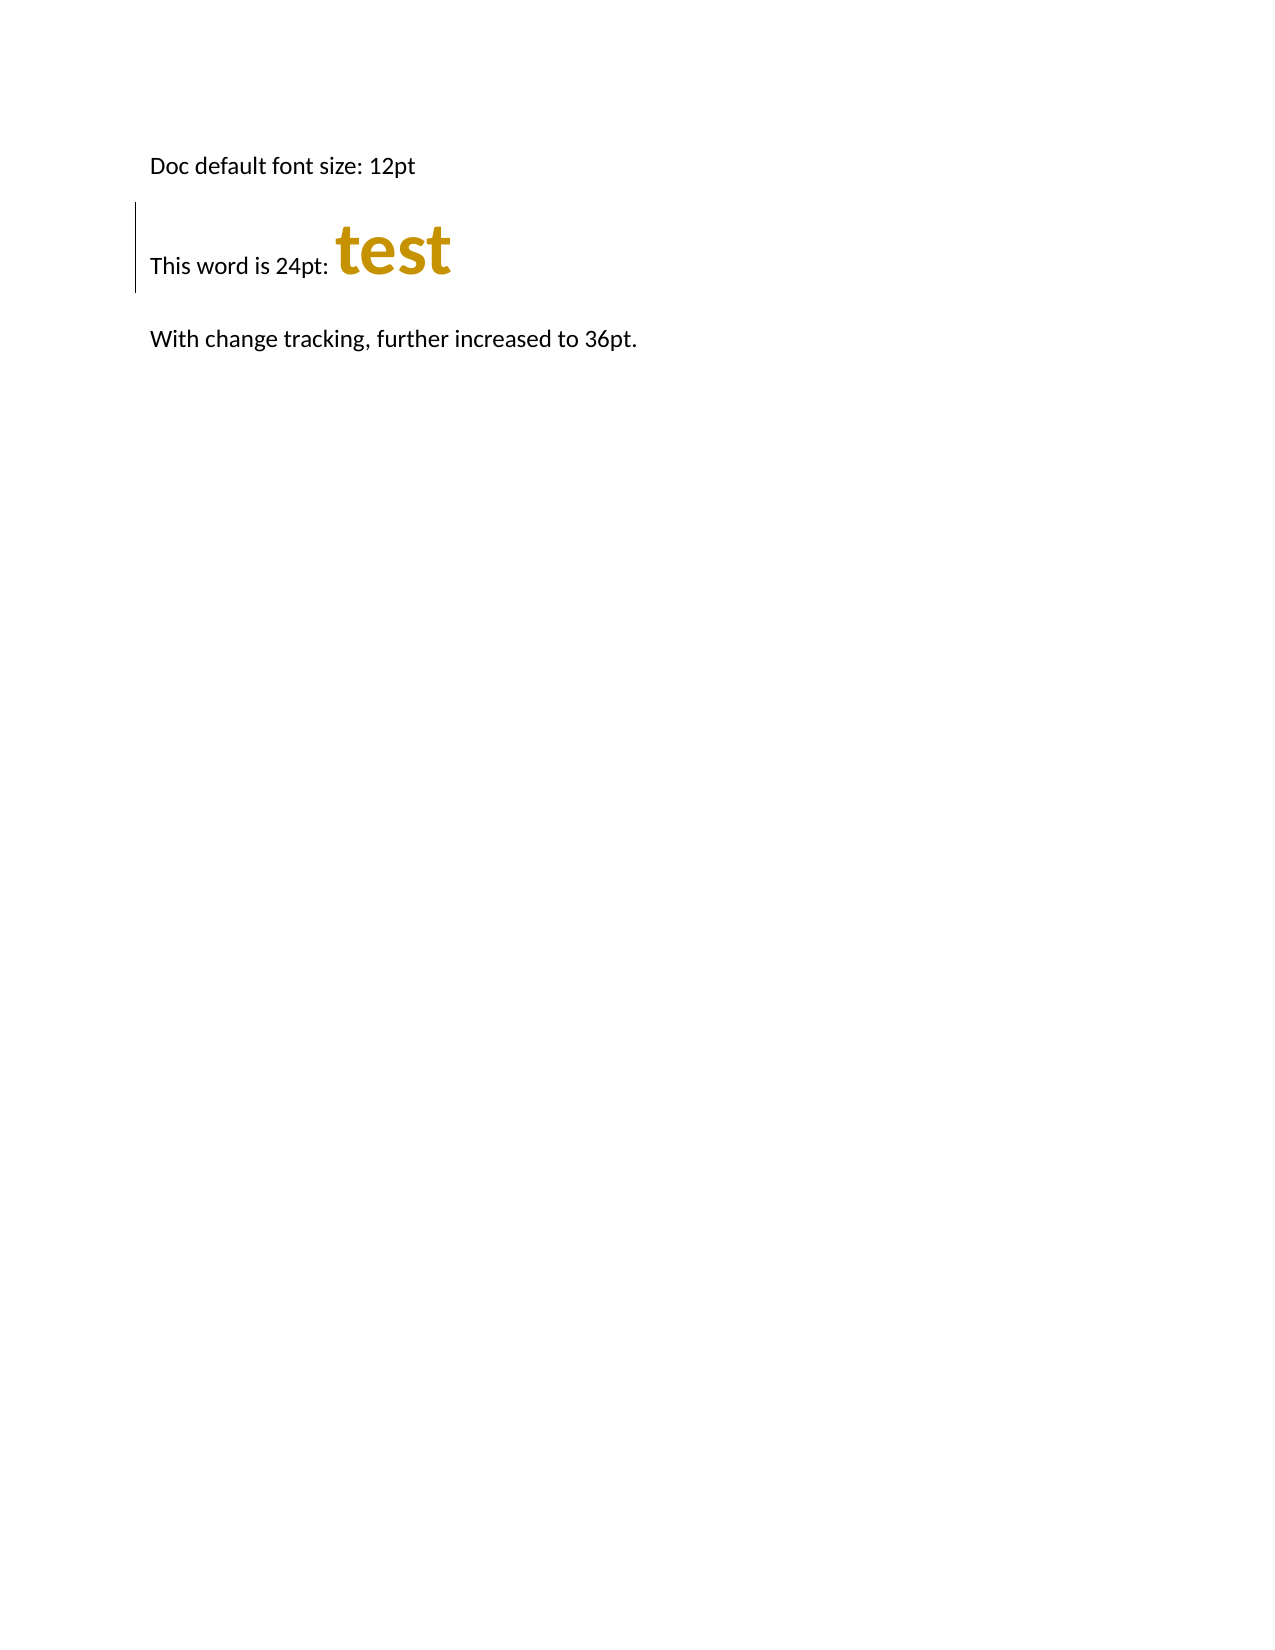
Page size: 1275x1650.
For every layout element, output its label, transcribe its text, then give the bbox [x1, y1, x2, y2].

text Doc default font size: 12pt [150, 150, 1125, 181]
text This word is 24pt: test [150, 202, 1125, 293]
text With change tracking, further increased to 36pt. [150, 323, 1125, 354]
